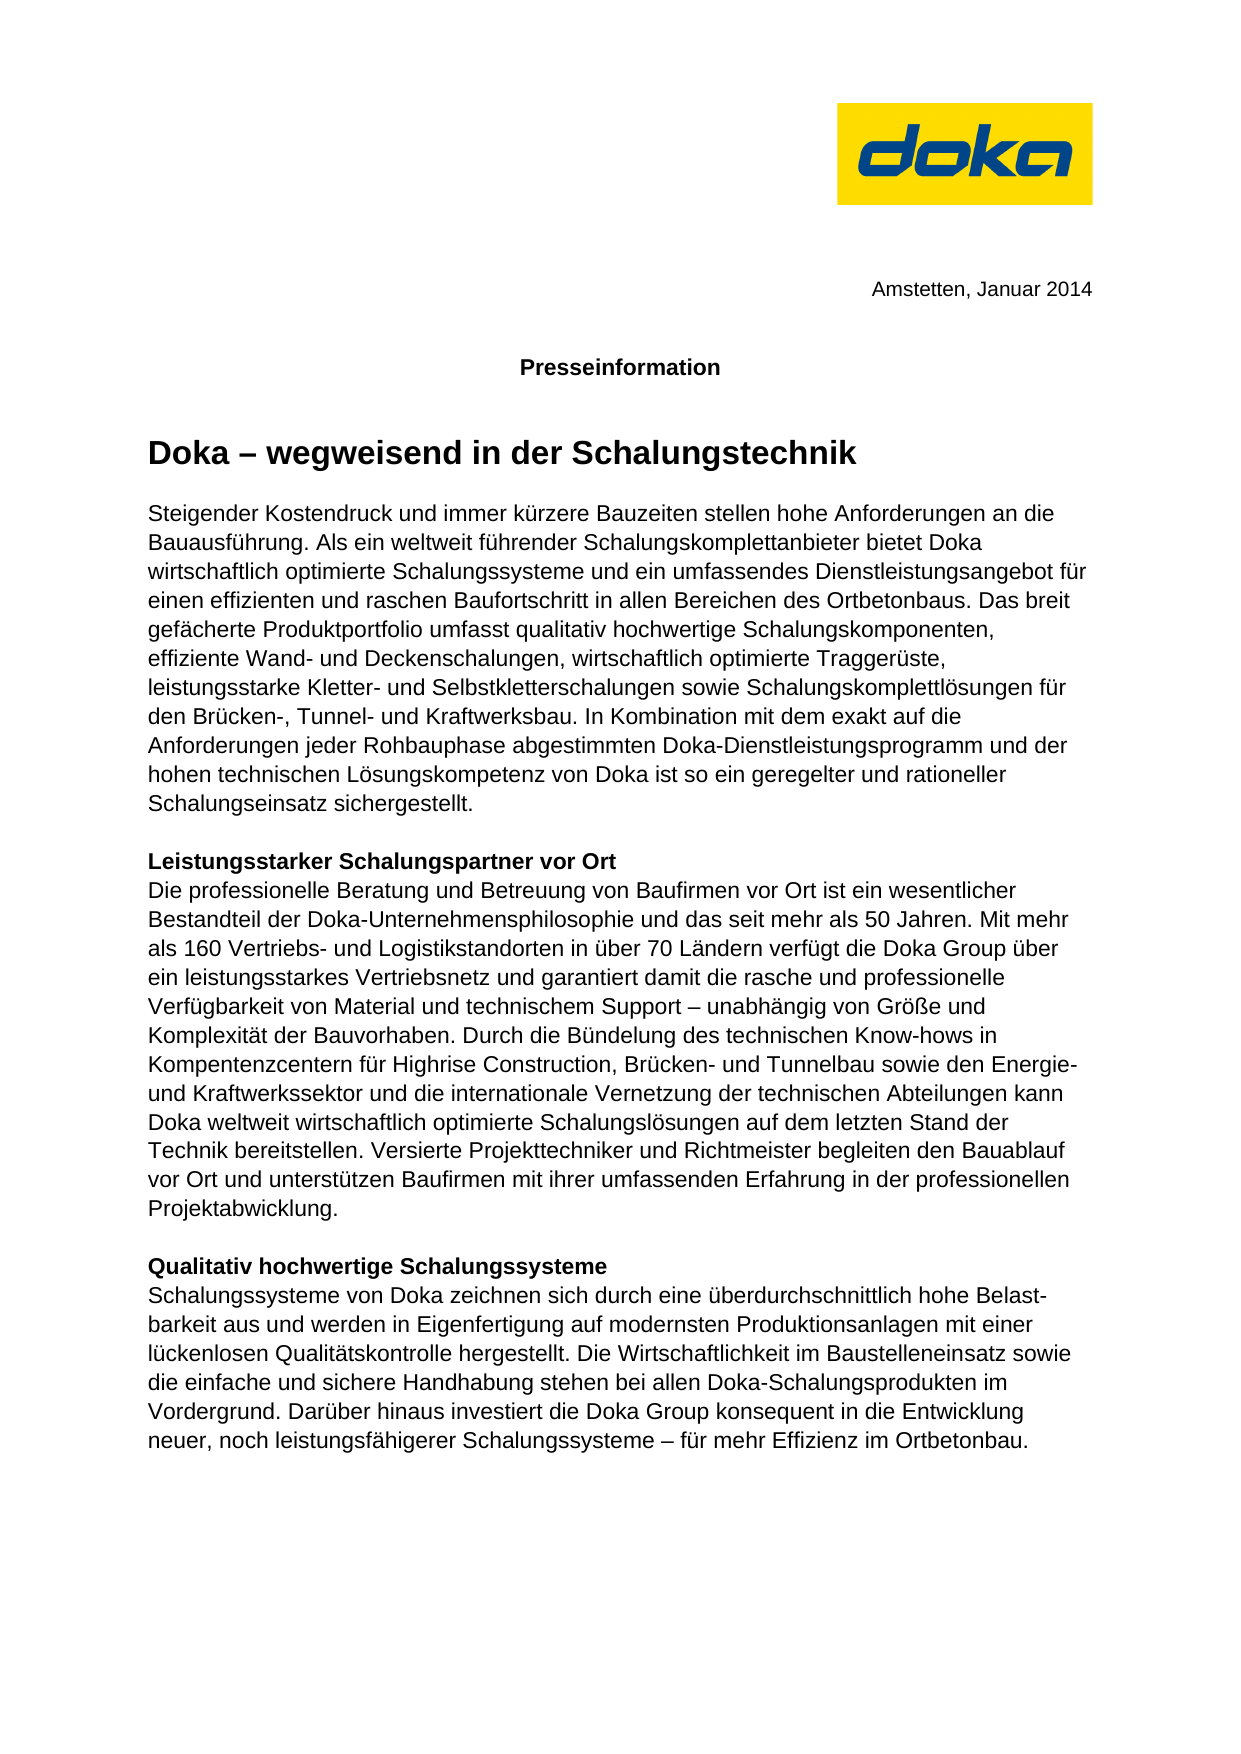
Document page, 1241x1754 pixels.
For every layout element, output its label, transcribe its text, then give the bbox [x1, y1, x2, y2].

text Schalungssysteme von Doka zeichnen sich durch eine überdurchschnittlich hohe Belastbarkeit aus und werden in Eigenfertigung auf modernsten Produktionsanlagen mit einer lückenlosen Qualitätskontrolle hergestellt. Die Wirtschaftlichkeit im Baustelleneinsatz sowie die einfache und sichere Handhabung stehen bei allen Doka-Schalungsprodukten im Vordergrund. Darüber hinaus investiert die Doka Group konsequent in die Entwicklung neuer, noch leistungsfähigerer Schalungssysteme – für mehr Effizienz im Ortbetonbau. [148, 1282, 1093, 1453]
text Doka – wegweisend in der Schalungstechnik [148, 433, 1093, 471]
picture [837, 103, 1093, 205]
text Leistungsstarker Schalungspartner vor Ort [148, 848, 1093, 874]
text Amstetten, Januar 2014 [148, 277, 1093, 301]
text Presseinformation [148, 354, 1093, 380]
text Die professionelle Beratung und Betreuung von Baufirmen vor Ort ist ein wesentlicher Bestandteil der Doka-Unternehmensphilosophie und das seit mehr als 50 Jahren. Mit mehr als 160 Vertriebs- und Logistikstandorten in über 70 Ländern verfügt die Doka Group über ein leistungsstarkes Vertriebsnetz und garantiert damit die rasche und professionelle Verfügbarkeit von Material und technischem Support – unabhängig von Größe und Komplexität der Bauvorhaben. Durch die Bündelung des technischen Know-hows in Kompentenzcentern für Highrise Construction, Brücken- und Tunnelbau sowie den Energie- und Kraftwerkssektor und die internationale Vernetzung der technischen Abteilungen kann Doka weltweit wirtschaftlich optimierte Schalungslösungen auf dem letzten Stand der Technik bereitstellen. Versierte Projekttechniker und Richtmeister begleiten den Bauablauf vor Ort und unterstützen Baufirmen mit ihrer umfassenden Erfahrung in der professionellen Projektabwicklung. [148, 877, 1093, 1222]
text Steigender Kostendruck und immer kürzere Bauzeiten stellen hohe Anforderungen an die Bauausführung. Als ein weltweit führender Schalungskomplettanbieter bietet Doka wirtschaftlich optimierte Schalungssysteme und ein umfassendes Dienstleistungsangebot für einen effizienten und raschen Baufortschritt in allen Bereichen des Ortbetonbaus. Das breit gefächerte Produktportfolio umfasst qualitativ hochwertige Schalungskomponenten, effiziente Wand- und Deckenschalungen, wirtschaftlich optimierte Traggerüste, leistungsstarke Kletter- und Selbstkletterschalungen sowie Schalungskomplettlösungen für den Brücken-, Tunnel- und Kraftwerksbau. In Kombination mit dem exakt auf die Anforderungen jeder Rohbauphase abgestimmten Doka-Dienstleistungsprogramm und der hohen technischen Lösungskompetenz von Doka ist so ein geregelter und rationeller Schalungseinsatz sichergestellt. [148, 500, 1093, 816]
text Qualitativ hochwertige Schalungssysteme [148, 1253, 1093, 1279]
